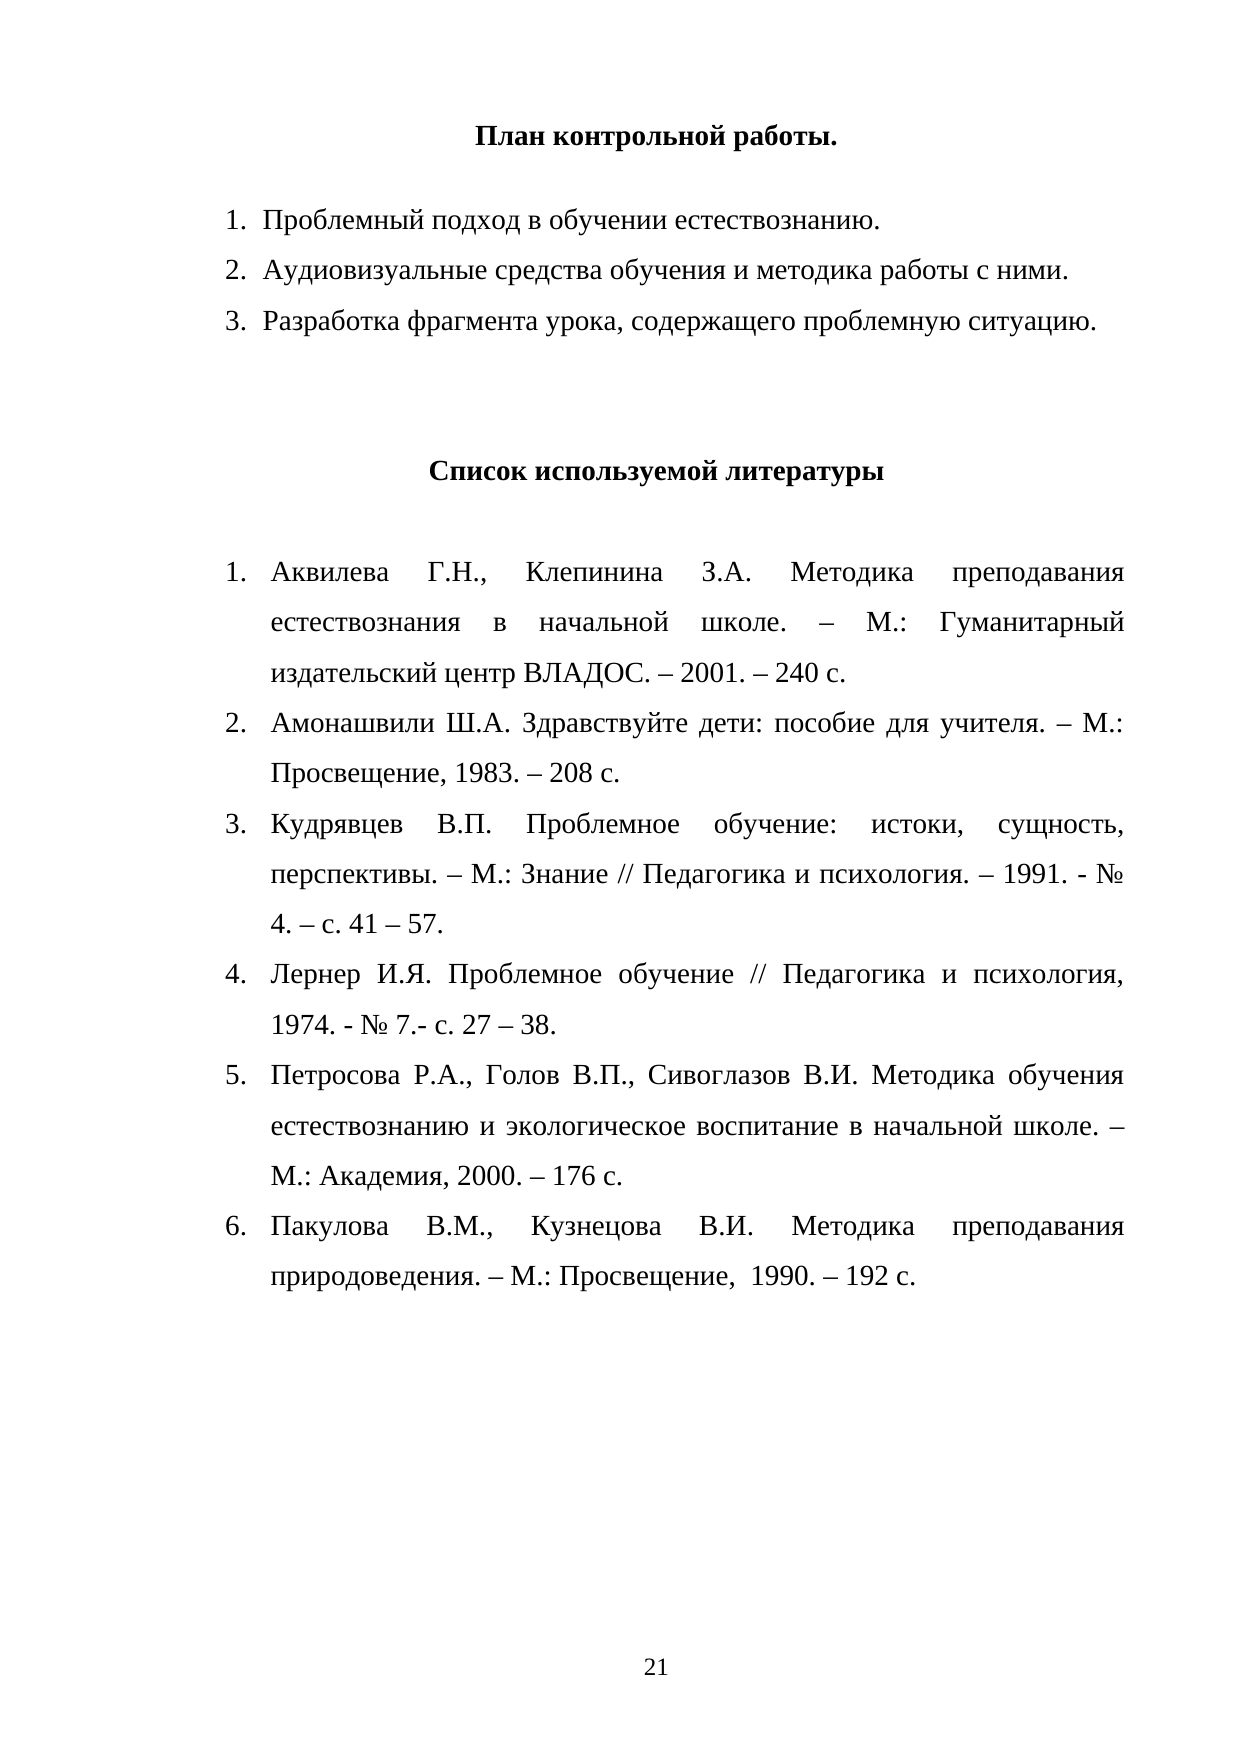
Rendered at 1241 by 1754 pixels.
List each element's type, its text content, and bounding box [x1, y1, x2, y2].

subtitle Список используемой литературы [187, 453, 1125, 487]
list Петросова Р.А., Голов В.П., Сивоглазов В.И. Методика обучения естествознанию и экологическое воспитание в начальной школе. – М.: Академия, 2000. – 176 с. [225, 1057, 1125, 1191]
list Лернер И.Я. Проблемное обучение // Педагогика и психология, 1974. - № 7.- с. 27 – 38. [225, 957, 1125, 1041]
list Разработка фрагмента урока, содержащего проблемную ситуацию. [225, 303, 1125, 336]
list Аудиовизуальные средства обучения и методика работы с ними. [225, 252, 1125, 286]
list Аквилева Г.Н., Клепинина З.А. Методика преподавания естествознания в начальной школе. – М.: Гуманитарный издательский центр ВЛАДОС. – 2001. – 240 с. [225, 554, 1125, 688]
list Кудрявцев В.П. Проблемное обучение: истоки, сущность, перспективы. – М.: Знание // Педагогика и психология. – 1991. - № 4. – с. 41 – 57. [225, 806, 1125, 940]
list Проблемный подход в обучении естествознанию. [225, 202, 1125, 236]
text План контрольной работы. [187, 118, 1125, 152]
list Амонашвили Ш.А. Здравствуйте дети: пособие для учителя. – М.: Просвещение, 1983. – 208 с. [225, 705, 1125, 789]
list Пакулова В.М., Кузнецова В.И. Методика преподавания природоведения. – М.: Просвещение, 1990. – 192 с. [225, 1208, 1125, 1292]
